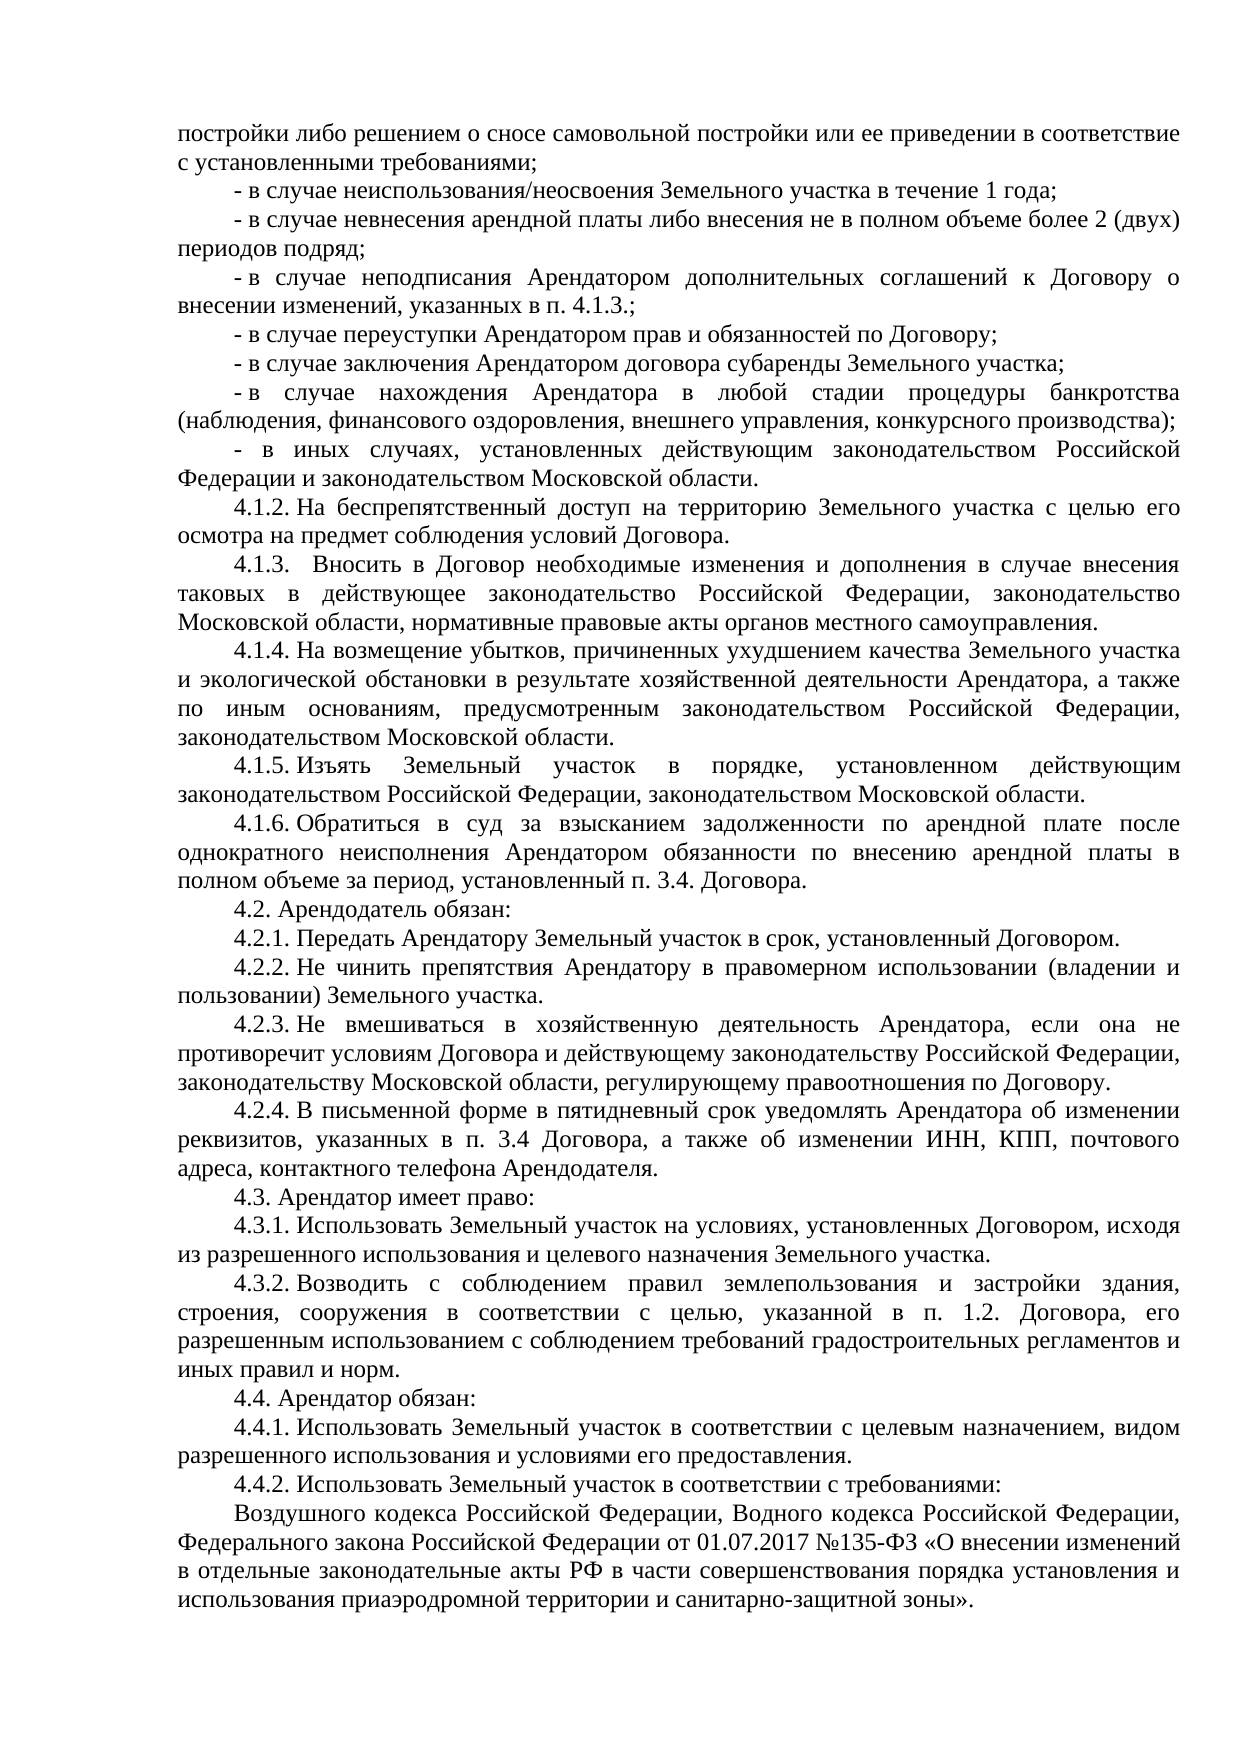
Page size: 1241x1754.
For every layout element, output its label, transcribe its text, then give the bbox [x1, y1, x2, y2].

text - в случае неподписания Арендатором дополнительных соглашений к Договору о внесении изменений, указанных в п. 4.1.3.; [177, 262, 1181, 319]
text 4.2.4. В письменной форме в пятидневный срок уведомлять Арендатора об изменении реквизитов, указанных в п. 3.4 Договора, а также об изменении ИНН, КПП, почтового адреса, контактного телефона Арендодателя. [177, 1096, 1181, 1182]
text - в случае нахождения Арендатора в любой стадии процедуры банкротства (наблюдения, финансового оздоровления, внешнего управления, конкурсного производства); [177, 377, 1181, 434]
text - в случае невнесения арендной платы либо внесения не в полном объеме более 2 (двух) периодов подряд; [177, 204, 1181, 262]
text - в случае заключения Арендатором договора субаренды Земельного участка; [177, 348, 1181, 377]
text 4.1.6. Обратиться в суд за взысканием задолженности по арендной плате после однократного неисполнения Арендатором обязанности по внесению арендной платы в полном объеме за период, установленный п. 3.4. Договора. [177, 808, 1181, 894]
text 4.1.5. Изъять Земельный участок в порядке, установленном действующим законодательством Российской Федерации, законодательством Московской области. [177, 751, 1181, 808]
text 4.4.2. Использовать Земельный участок в соответствии с требованиями: [177, 1469, 1181, 1498]
text 4.2. Арендодатель обязан: [177, 894, 1181, 923]
text 4.3.1. Использовать Земельный участок на условиях, установленных Договором, исходя из разрешенного использования и целевого назначения Земельного участка. [177, 1211, 1181, 1268]
text - в случае переуступки Арендатором прав и обязанностей по Договору; [177, 319, 1181, 348]
text 4.2.1. Передать Арендатору Земельный участок в срок, установленный Договором. [177, 923, 1181, 952]
text - в иных случаях, установленных действующим законодательством Российской Федерации и законодательством Московской области. [177, 434, 1181, 492]
text 4.2.3. Не вмешиваться в хозяйственную деятельность Арендатора, если она не противоречит условиям Договора и действующему законодательству Российской Федерации, законодательству Московской области, регулирующему правоотношения по Договору. [177, 1009, 1181, 1096]
text 4.1.2. На беспрепятственный доступ на территорию Земельного участка с целью его осмотра на предмет соблюдения условий Договора. [177, 492, 1181, 549]
text Воздушного кодекса Российской Федерации, Водного кодекса Российской Федерации, Федерального закона Российской Федерации от 01.07.2017 №135-ФЗ «О внесении изменений в отдельные законодательные акты РФ в части совершенствования порядка установления и использования приаэродромной территории и санитарно-защитной зоны». [177, 1498, 1181, 1613]
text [177, 118, 1181, 176]
text 4.1.3. Вносить в Договор необходимые изменения и дополнения в случае внесения таковых в действующее законодательство Российской Федерации, законодательство Московской области, нормативные правовые акты органов местного самоуправления. [177, 549, 1181, 636]
text 4.2.2. Не чинить препятствия Арендатору в правомерном использовании (владении и пользовании) Земельного участка. [177, 952, 1181, 1009]
text 4.3. Арендатор имеет право: [177, 1182, 1181, 1211]
text 4.3.2. Возводить с соблюдением правил землепользования и застройки здания, строения, сооружения в соответствии с целью, указанной в п. 1.2. Договора, его разрешенным использованием с соблюдением требований градостроительных регламентов и иных правил и норм. [177, 1268, 1181, 1383]
text - в случае неиспользования/неосвоения Земельного участка в течение 1 года; [177, 176, 1181, 204]
text 4.4. Арендатор обязан: [177, 1383, 1181, 1412]
text 4.4.1. Использовать Земельный участок в соответствии с целевым назначением, видом разрешенного использования и условиями его предоставления. [177, 1412, 1181, 1469]
text 4.1.4. На возмещение убытков, причиненных ухудшением качества Земельного участка и экологической обстановки в результате хозяйственной деятельности Арендатора, а также по иным основаниям, предусмотренным законодательством Российской Федерации, законодательством Московской области. [177, 636, 1181, 751]
